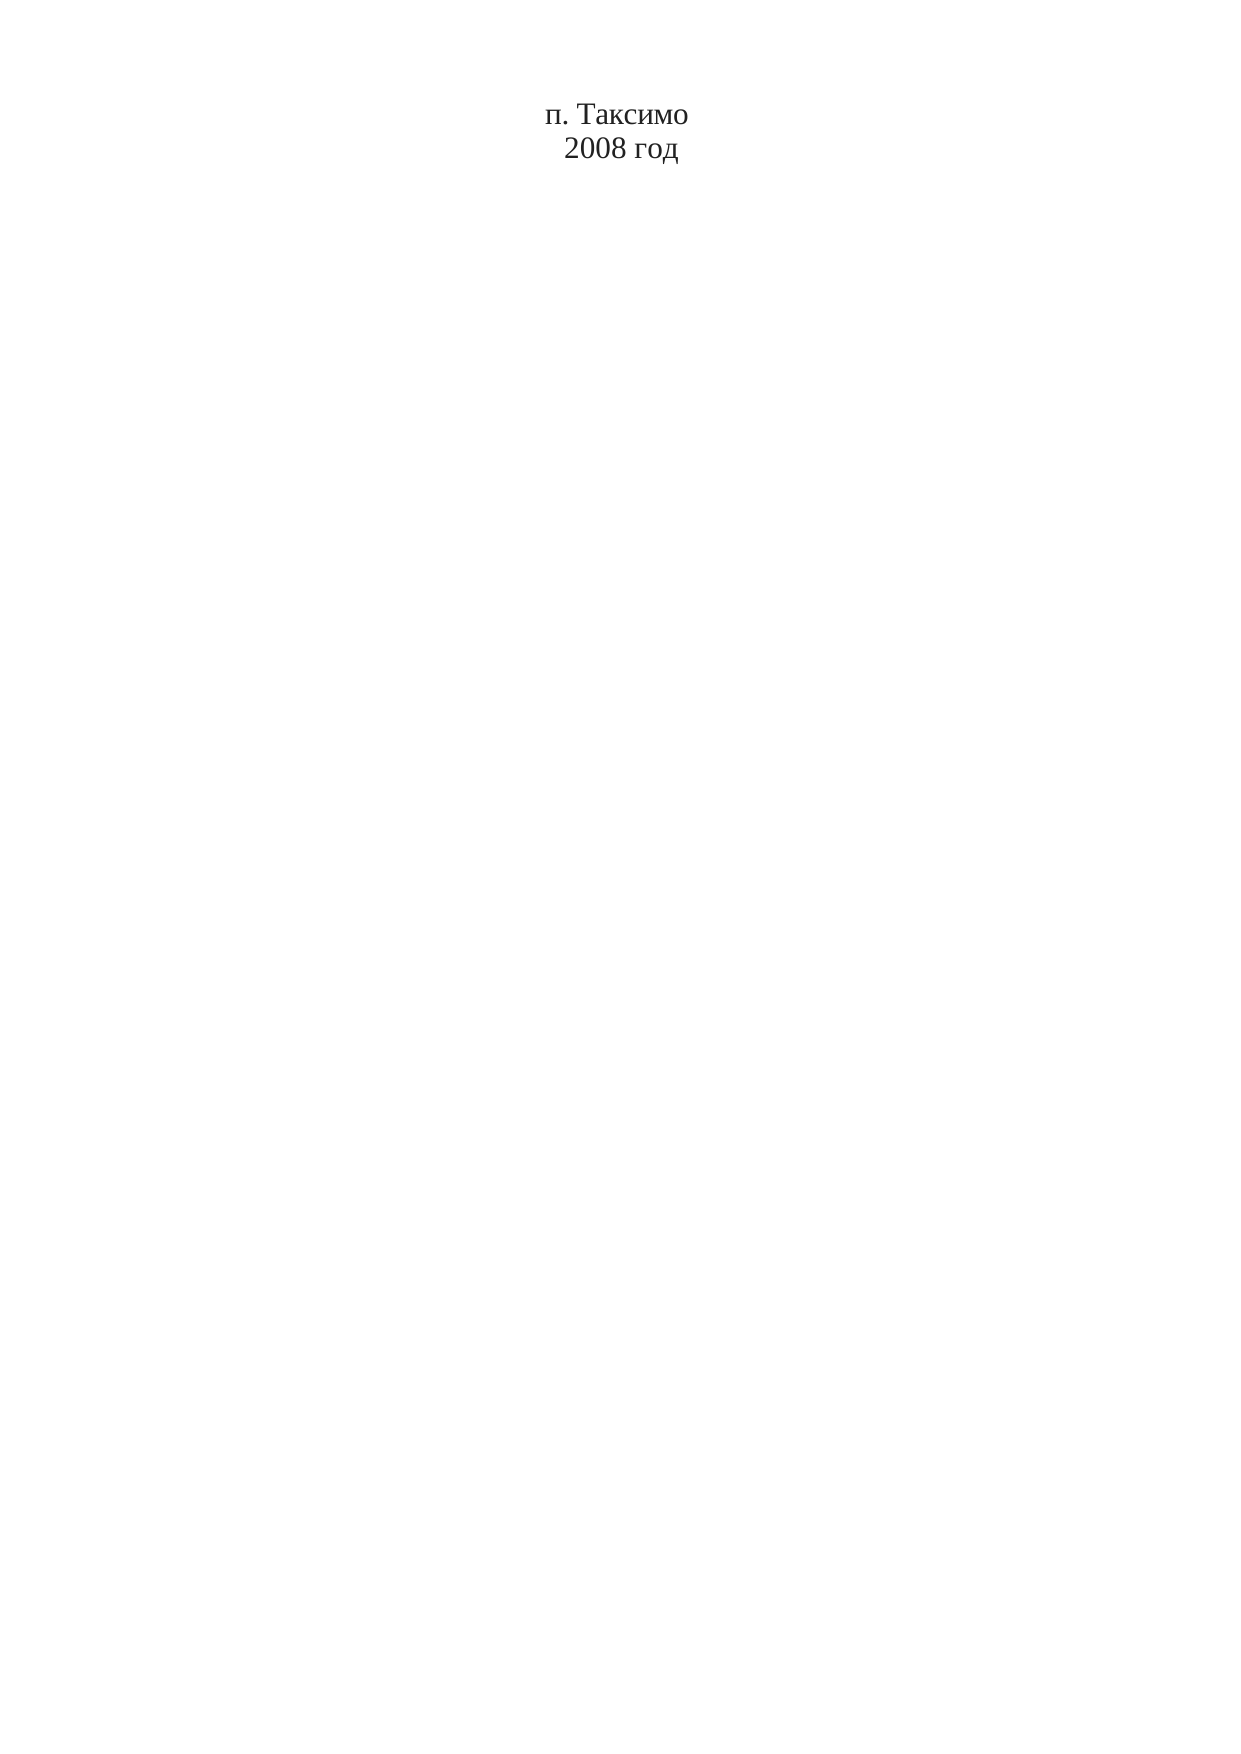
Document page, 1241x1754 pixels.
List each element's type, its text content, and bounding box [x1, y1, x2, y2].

text п. Таксимо 2008 год [545, 97, 739, 165]
